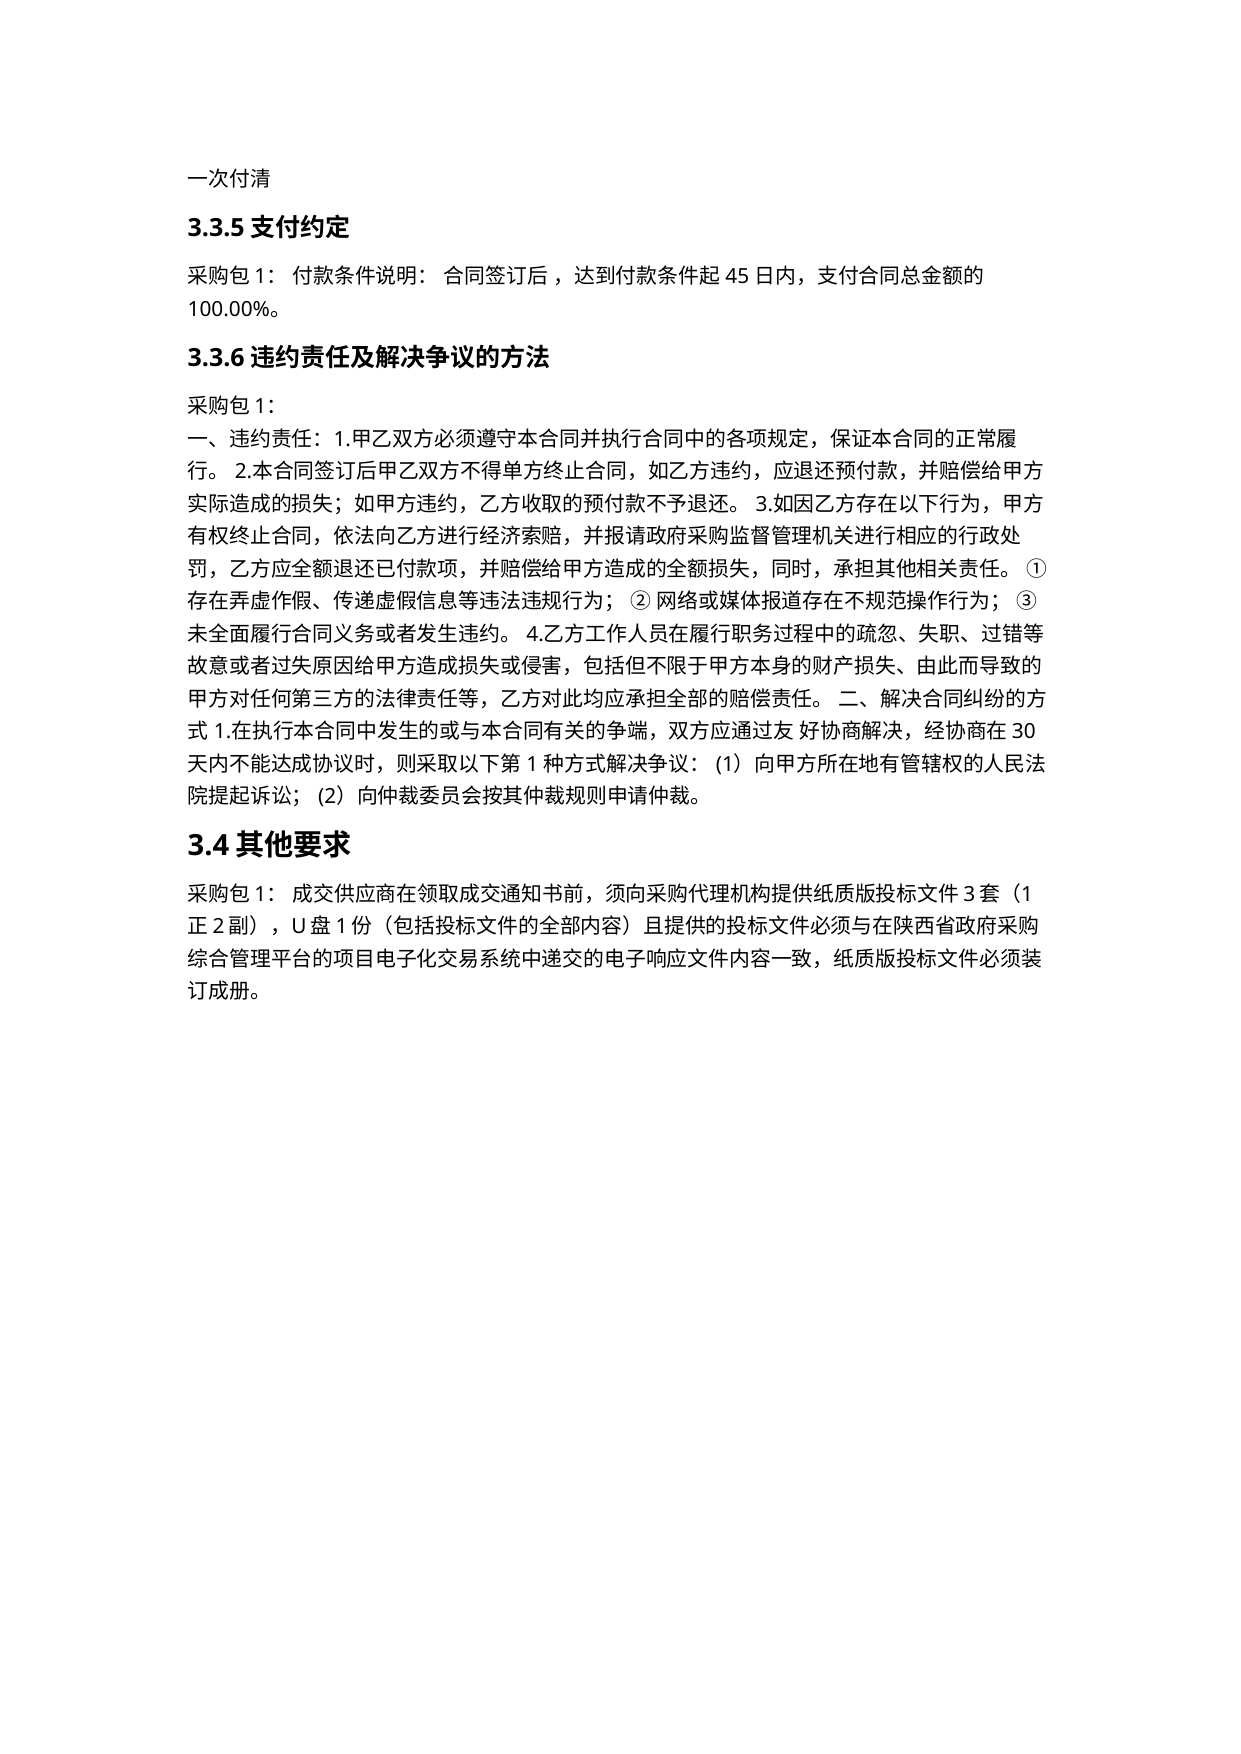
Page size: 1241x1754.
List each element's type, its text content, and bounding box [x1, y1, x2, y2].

text 3.3.6违约责任及解决争议的方法 [187, 324, 1053, 389]
text 一次付清 [187, 162, 1053, 194]
text 3.4其他要求 [187, 812, 1053, 877]
text 采购包1： 成交供应商在领取成交通知书前，须向采购代理机构提供纸质版投标文件3套（1正2副），U盘1份（包括投标文件的全部内容）且提供的投标文件必须与在陕西省政府采购综合管理平台的项目电子化交易系统中递交的电子响应文件内容一致，纸质版投标文件必须装订成册。 [187, 877, 1053, 1007]
text 采购包1： 付款条件说明： 合同签订后 ，达到付款条件起 45 日内，支付合同总金额的 100.00%。 [187, 259, 1053, 324]
text 3.3.5支付约定 [187, 194, 1053, 259]
text 采购包1： [187, 389, 1053, 422]
text 一、违约责任：1.甲乙双方必须遵守本合同并执行合同中的各项规定，保证本合同的正常履行。 2.本合同签订后甲乙双方不得单方终止合同，如乙方违约，应退还预付款，并赔偿给甲方实际造成的损失；如甲方违约，乙方收取的预付款不予退还。 3.如因乙方存在以下行为，甲方有权终止合同，依法向乙方进行经济索赔，并报请政府采购监督管理机关进行相应的行政处罚，乙方应全额退还已付款项，并赔偿给甲方造成的全额损失，同时，承担其他相关责任。 ① 存在弄虚作假、传递虚假信息等违法违规行为； ② 网络或媒体报道存在不规范操作行为； ③ 未全面履行合同义务或者发生违约。 4.乙方工作人员在履行职务过程中的疏忽、失职、过错等故意或者过失原因给甲方造成损失或侵害，包括但不限于甲方本身的财产损失、由此而导致的甲方对任何第三方的法律责任等，乙方对此均应承担全部的赔偿责任。 二、解决合同纠纷的方式 1.在执行本合同中发生的或与本合同有关的争端，双方应通过友 好协商解决，经协商在30天内不能达成协议时，则采取以下第 1 种方式解决争议： (1）向甲方所在地有管辖权的人民法院提起诉讼； (2）向仲裁委员会按其仲裁规则申请仲裁。 [187, 422, 1053, 812]
